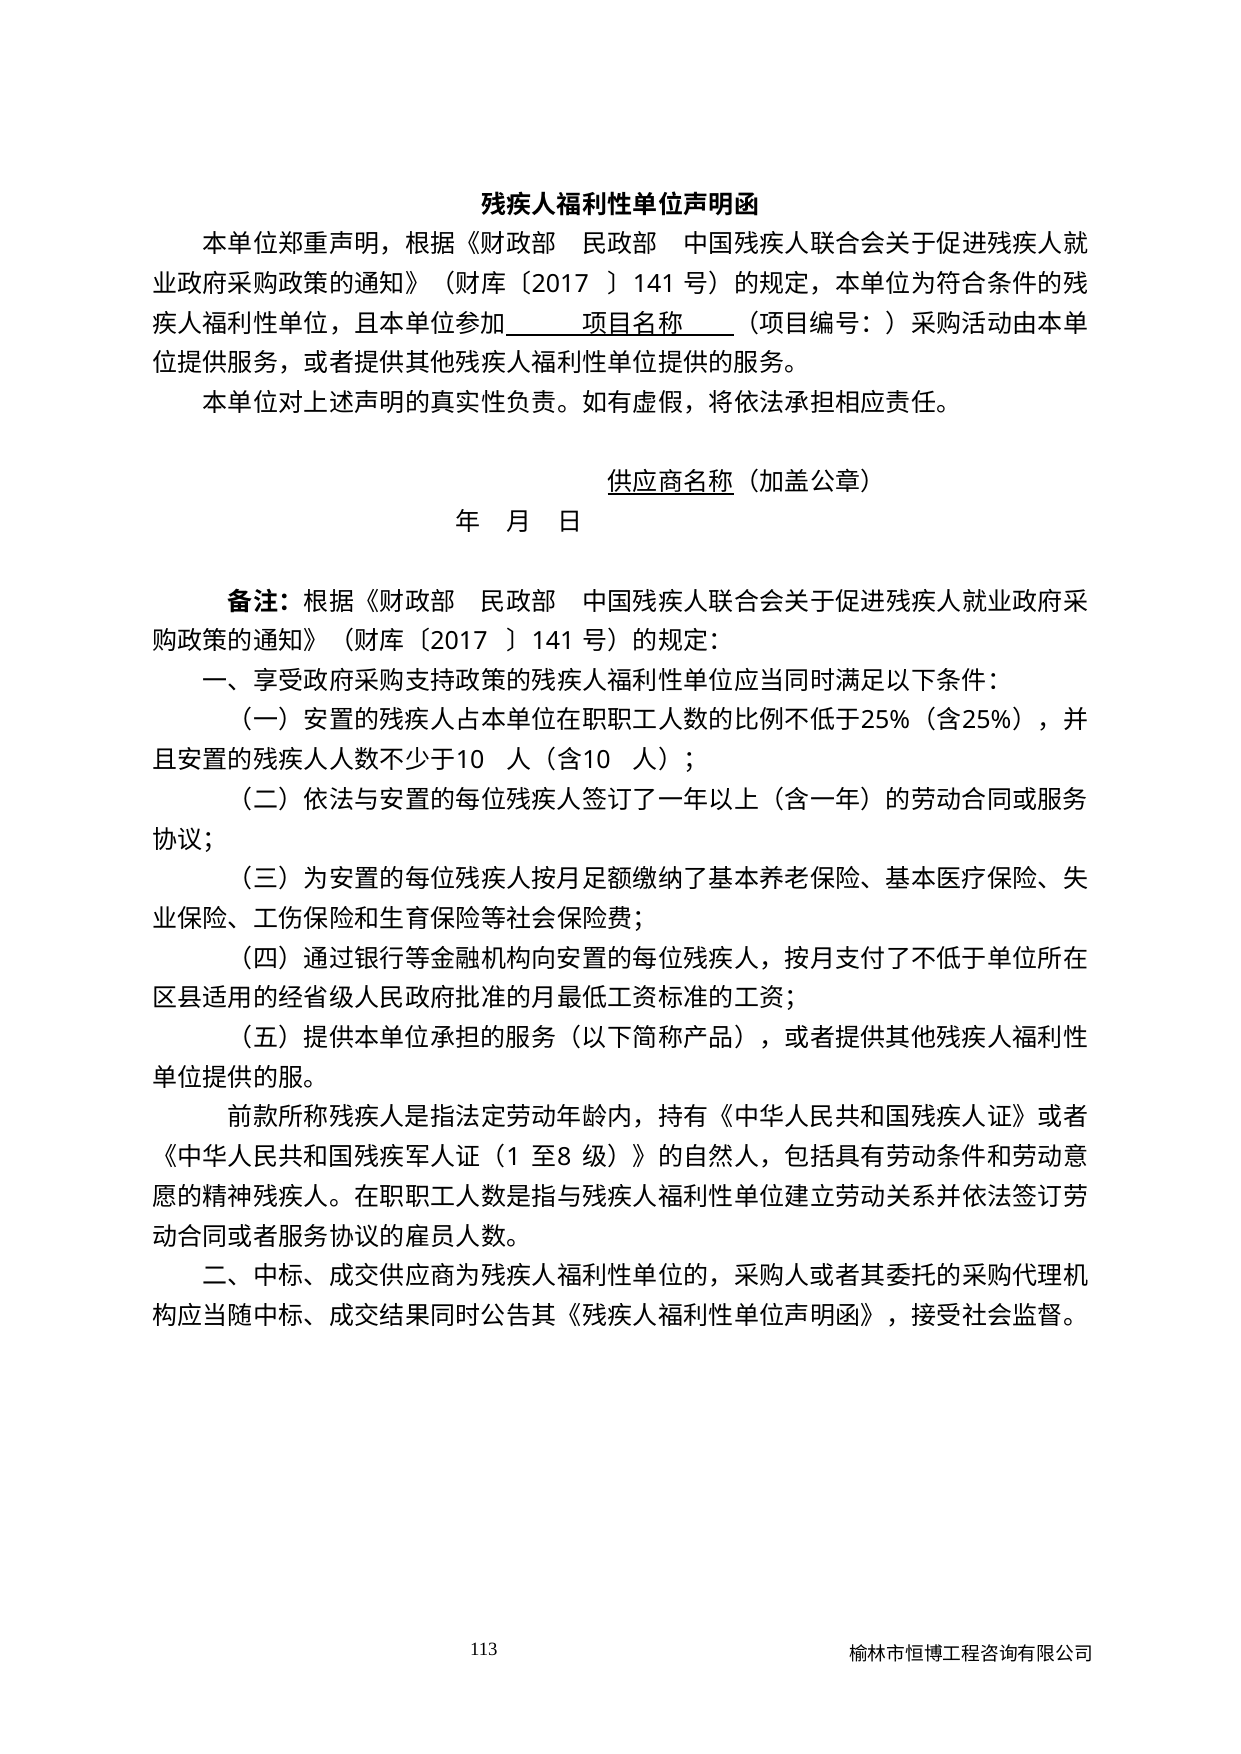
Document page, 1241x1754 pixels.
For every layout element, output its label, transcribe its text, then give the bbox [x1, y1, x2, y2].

text 一、享受政府采购支持政策的残疾人福利性单位应当同时满足以下条件： [152, 659, 1088, 698]
text （三）为安置的每位残疾人按月足额缴纳了基本养老保险、基本医疗保险、失业保险、工伤保险和生育保险等社会保险费； [152, 857, 1088, 936]
text 年 月 日 [152, 500, 1088, 539]
text 前款所称残疾人是指法定劳动年龄内，持有《中华人民共和国残疾人证》或者《中华人民共和国残疾军人证（1至8级）》的自然人，包括具有劳动条件和劳动意愿的精神残疾人。在职职工人数是指与残疾人福利性单位建立劳动关系并依法签订劳动合同或者服务协议的雇员人数。 [152, 1095, 1088, 1254]
text 备注：根据《财政部 民政部 中国残疾人联合会关于促进残疾人就业政府采购政策的通知》（财库〔2017〕141号）的规定： [152, 579, 1088, 659]
text （五）提供本单位承担的服务（以下简称产品），或者提供其他残疾人福利性单位提供的服。 [152, 1016, 1088, 1095]
text 二、中标、成交供应商为残疾人福利性单位的，采购人或者其委托的采购代理机构应当随中标、成交结果同时公告其《残疾人福利性单位声明函》，接受社会监督。 [152, 1254, 1088, 1333]
text 本单位对上述声明的真实性负责。如有虚假，将依法承担相应责任。 [152, 381, 1088, 421]
text 供应商名称（加盖公章） [152, 460, 1088, 500]
text 本单位郑重声明，根据《财政部 民政部 中国残疾人联合会关于促进残疾人就业政府采购政策的通知》（财库〔2017〕141号）的规定，本单位为符合条件的残疾人福利性单位，且本单位参加 项目名称 （项目编号：）采购活动由本单位提供服务，或者提供其他残疾人福利性单位提供的服务。 [152, 222, 1088, 381]
text （四）通过银行等金融机构向安置的每位残疾人，按月支付了不低于单位所在区县适用的经省级人民政府批准的月最低工资标准的工资； [152, 936, 1088, 1016]
text （一）安置的残疾人占本单位在职职工人数的比例不低于25%（含25%），并且安置的残疾人人数不少于10人（含10人）； [152, 698, 1088, 778]
text （二）依法与安置的每位残疾人签订了一年以上（含一年）的劳动合同或服务协议； [152, 778, 1088, 857]
text 残疾人福利性单位声明函 [152, 182, 1088, 222]
